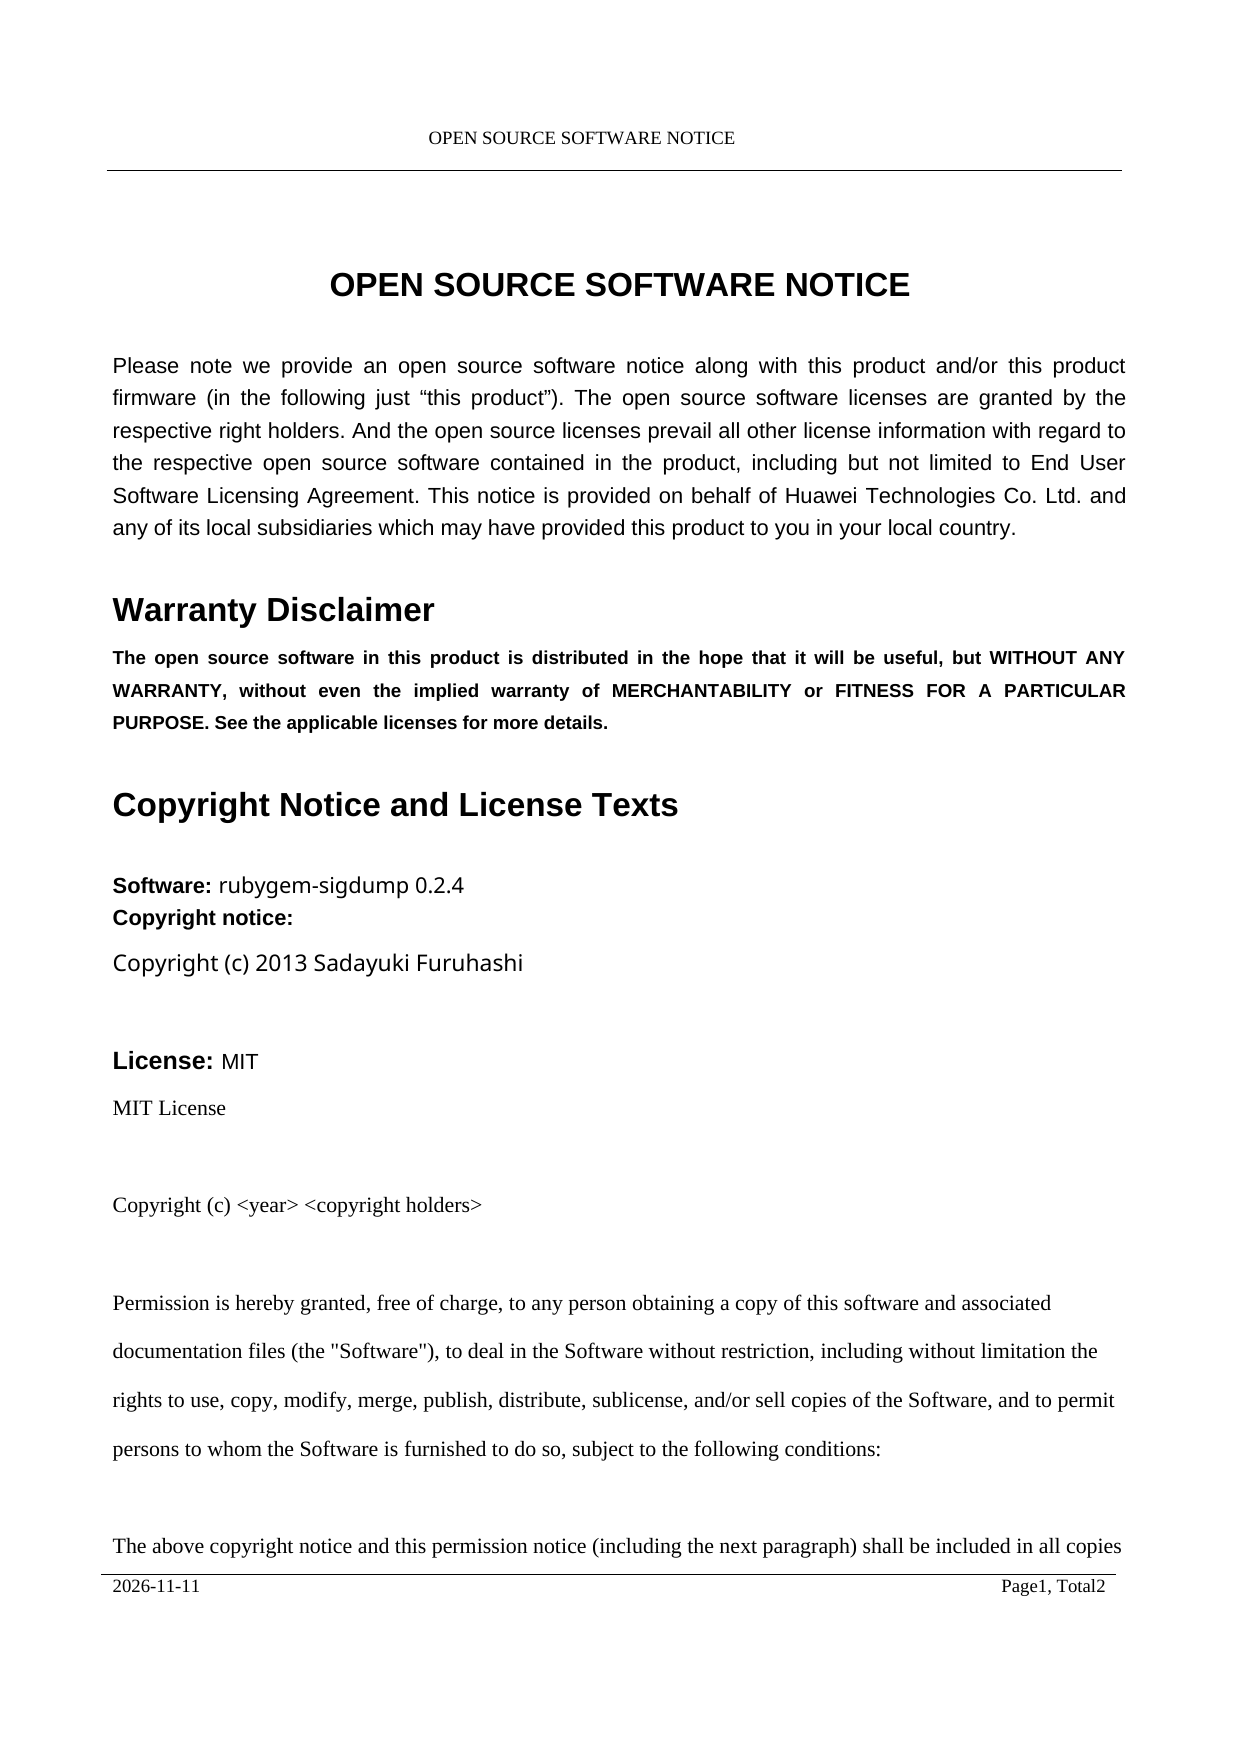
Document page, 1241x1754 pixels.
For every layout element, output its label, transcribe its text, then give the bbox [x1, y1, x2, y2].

text Software: rubygem-sigdump 0.2.4 [112, 869, 1128, 901]
text Copyright notice: [112, 901, 1128, 934]
text Please note we provide an open source software notice along with this product and/or this product firmware (in the following just “this product”). The open source software licenses are granted by the respective right holders. And the open source licenses prevail all other license information with regard to the respective open source software contained in the product, including but not limited to End User Software Licensing Agreement. This notice is provided on behalf of Huawei Technologies Co. Ltd. and any of its local subsidiaries which may have provided this product to you in your local country. [112, 349, 1128, 544]
text Copyright (c) 2013 Sadayuki Furuhashi [112, 947, 1128, 1028]
text The open source software in this product is distributed in the hope that it will be useful, but WITHOUT ANY WARRANTY, without even the implied warranty of MERCHANTABILITY or FITNESS FOR A PARTICULAR PURPOSE. See the applicable licenses for more details. [112, 641, 1128, 739]
text License: MIT [112, 1044, 1128, 1077]
text OPEN SOURCE SOFTWARE NOTICE [112, 251, 1128, 316]
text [112, 1091, 1128, 1562]
text Copyright Notice and License Texts [112, 771, 1128, 836]
text Warranty Disclaimer [112, 576, 1128, 641]
